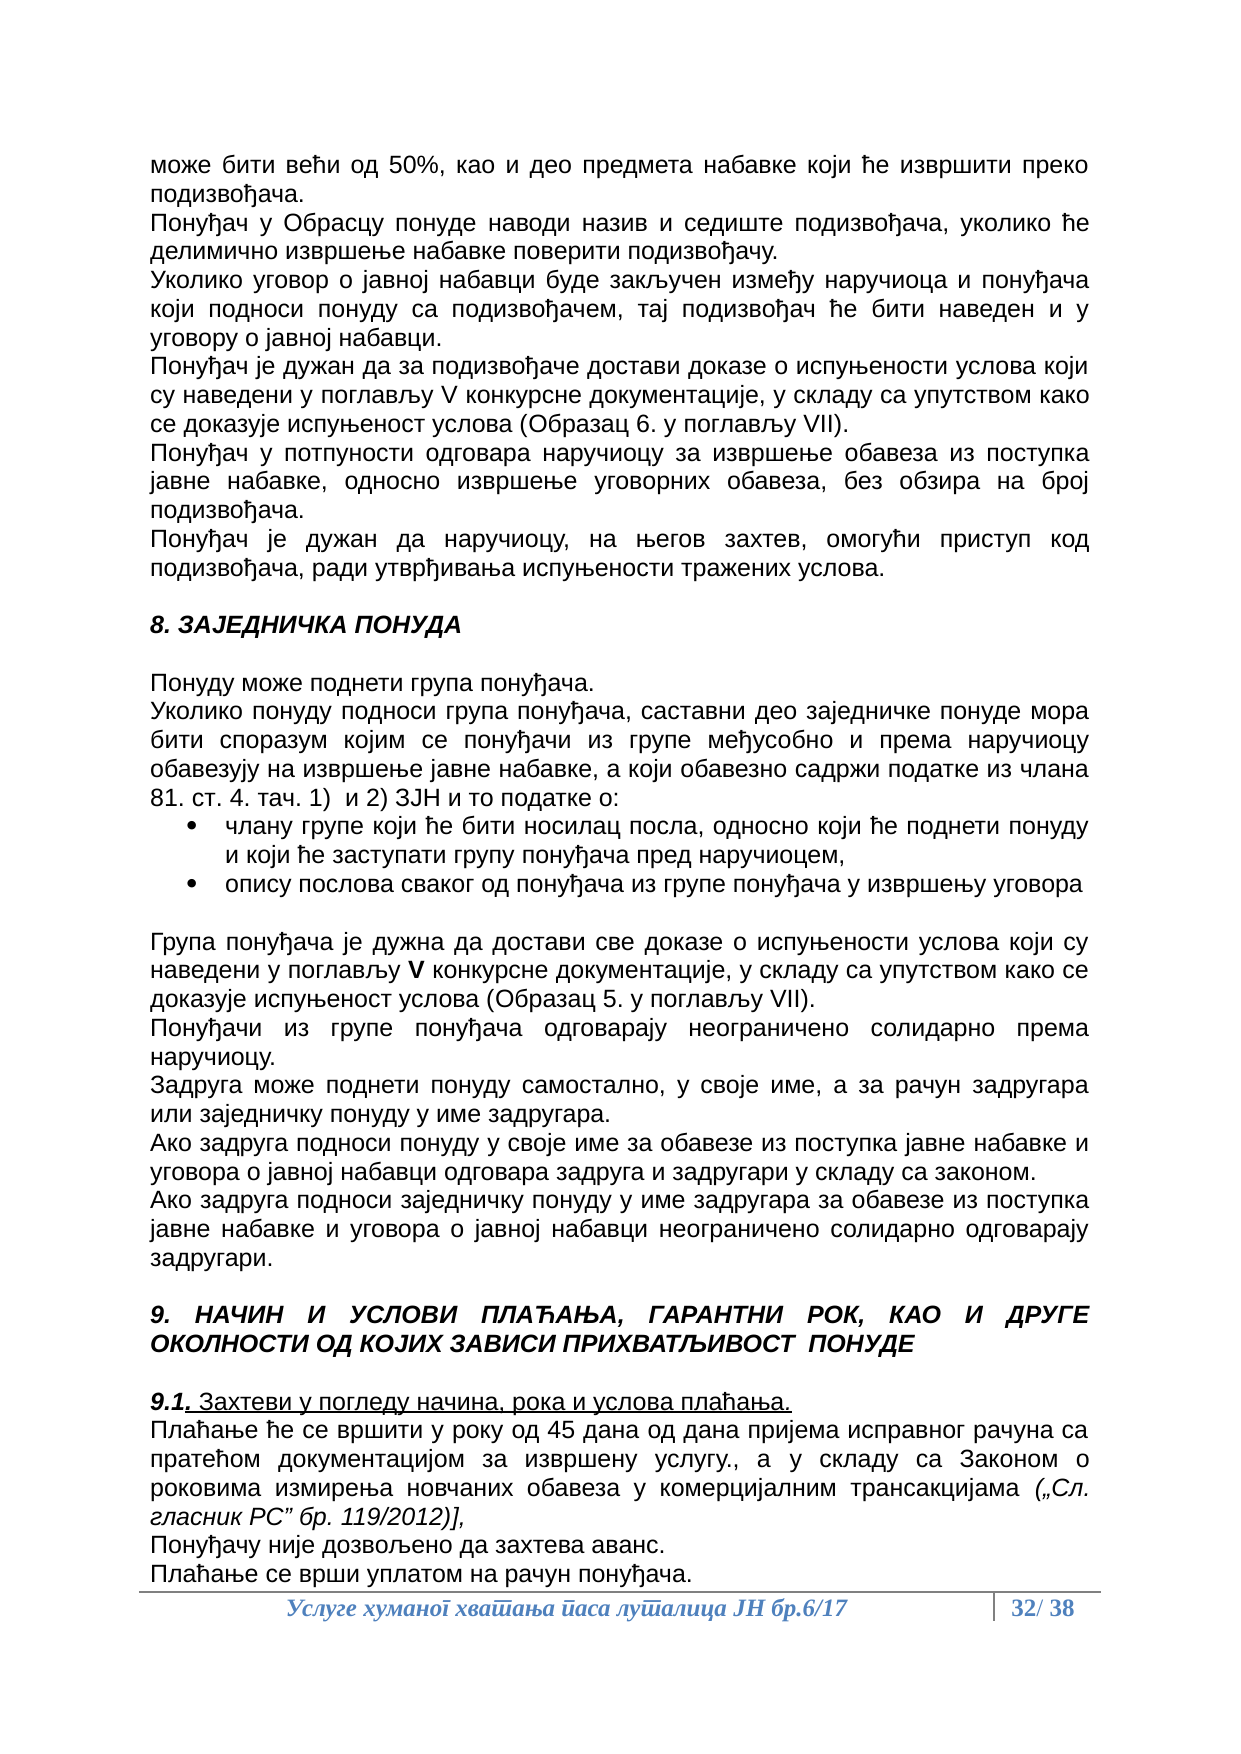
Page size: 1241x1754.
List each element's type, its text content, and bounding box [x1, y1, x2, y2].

text Плаћање се врши уплатом на рачун понуђача. [150, 1559, 1090, 1588]
text Ако задруга подноси понуду у своје име за обавезе из поступка јавне набавке и уговора о јавној набавци одговара задруга и задругари у складу са законом. [150, 1128, 1090, 1185]
list члану групе који ће бити носилац посла, односно који ће поднети понуду и који ће заступати групу понуђача пред наручиоцем, [187, 811, 1090, 869]
text Понуђач у Обрасцу понуде наводи назив и седиште подизвођача, уколико ће делимично извршење набавке поверити подизвођачу. [150, 207, 1090, 265]
text Понуђачи из групе понуђача одговарају неограничено солидарно према наручиоцу. [150, 1013, 1090, 1070]
text Понуду може поднети група понуђача. [150, 668, 1090, 696]
text Уколико понуду подноси група понуђача, саставни део заједничке понуде мора бити споразум којим се понуђачи из групе међусобно и према наручиоцу обавезују на извршење јавне набавке, а који обавезно садржи податке из члана 81. ст. 4. тач. 1) и 2) ЗЈН и то податке о: [150, 696, 1090, 811]
text Понуђач је дужан да за подизвођаче достави доказе о испуњености услова који су наведени у поглављу V конкурсне документације, у складу са упутством како се доказује испуњеност услова (Образац 6. у поглављу VII). [150, 351, 1090, 438]
list опису послова сваког од понуђача из групе понуђача у извршењу уговора [187, 869, 1090, 898]
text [150, 150, 1090, 207]
text Понуђачу није дозвољено да захтева аванс. [150, 1530, 1090, 1559]
text 8. ЗАЈЕДНИЧКА ПОНУДА [150, 610, 1090, 639]
text Група понуђача је дужна да достави све доказе о испуњености услова који су наведени у поглављу V конкурсне документације, у складу са упутством како се доказује испуњеност услова (Образац 5. у поглављу VII). [150, 927, 1090, 1013]
text 9.1. Захтеви у погледу начина, рока и услова плаћања. [150, 1387, 1090, 1415]
text Ако задруга подноси заједничку понуду у име задругара за обавезе из поступка јавне набавке и уговора о јавној набавци неограничено солидарно одговарају задругари. [150, 1185, 1090, 1272]
text Плаћање ће се вршити у року од 45 дана од дана пријема исправног рачуна са пратећом документацијом за извршену услугу., а у складу са Законом о роковима измирења новчаних обавеза у комерцијалним трансакцијама („Сл. гласник РС” бр. 119/2012)], [150, 1415, 1090, 1530]
text Понуђач у потпуности одговара наручиоцу за извршење обавеза из поступка јавне набавке, односно извршење уговорних обавеза, без обзира на број подизвођача. [150, 438, 1090, 524]
text 9. НАЧИН И УСЛОВИ ПЛАЋАЊА, ГАРАНТНИ РОК, КАО И ДРУГЕ ОКОЛНОСТИ ОД КОЈИХ ЗАВИСИ ПРИХВАТЉИВОСТ ПОНУДЕ [150, 1300, 1090, 1358]
text Задруга може поднети понуду самостално, у своје име, а за рачун задругара или заједничку понуду у име задругара. [150, 1070, 1090, 1128]
text Уколико уговор о јавној набавци буде закључен између наручиоца и понуђача који подноси понуду са подизвођачем, тај подизвођач ће бити наведен и у уговору о јавној набавци. [150, 265, 1090, 351]
text Понуђач је дужан да наручиоцу, на његов захтев, омогући приступ код подизвођача, ради утврђивања испуњености тражених услова. [150, 524, 1090, 581]
